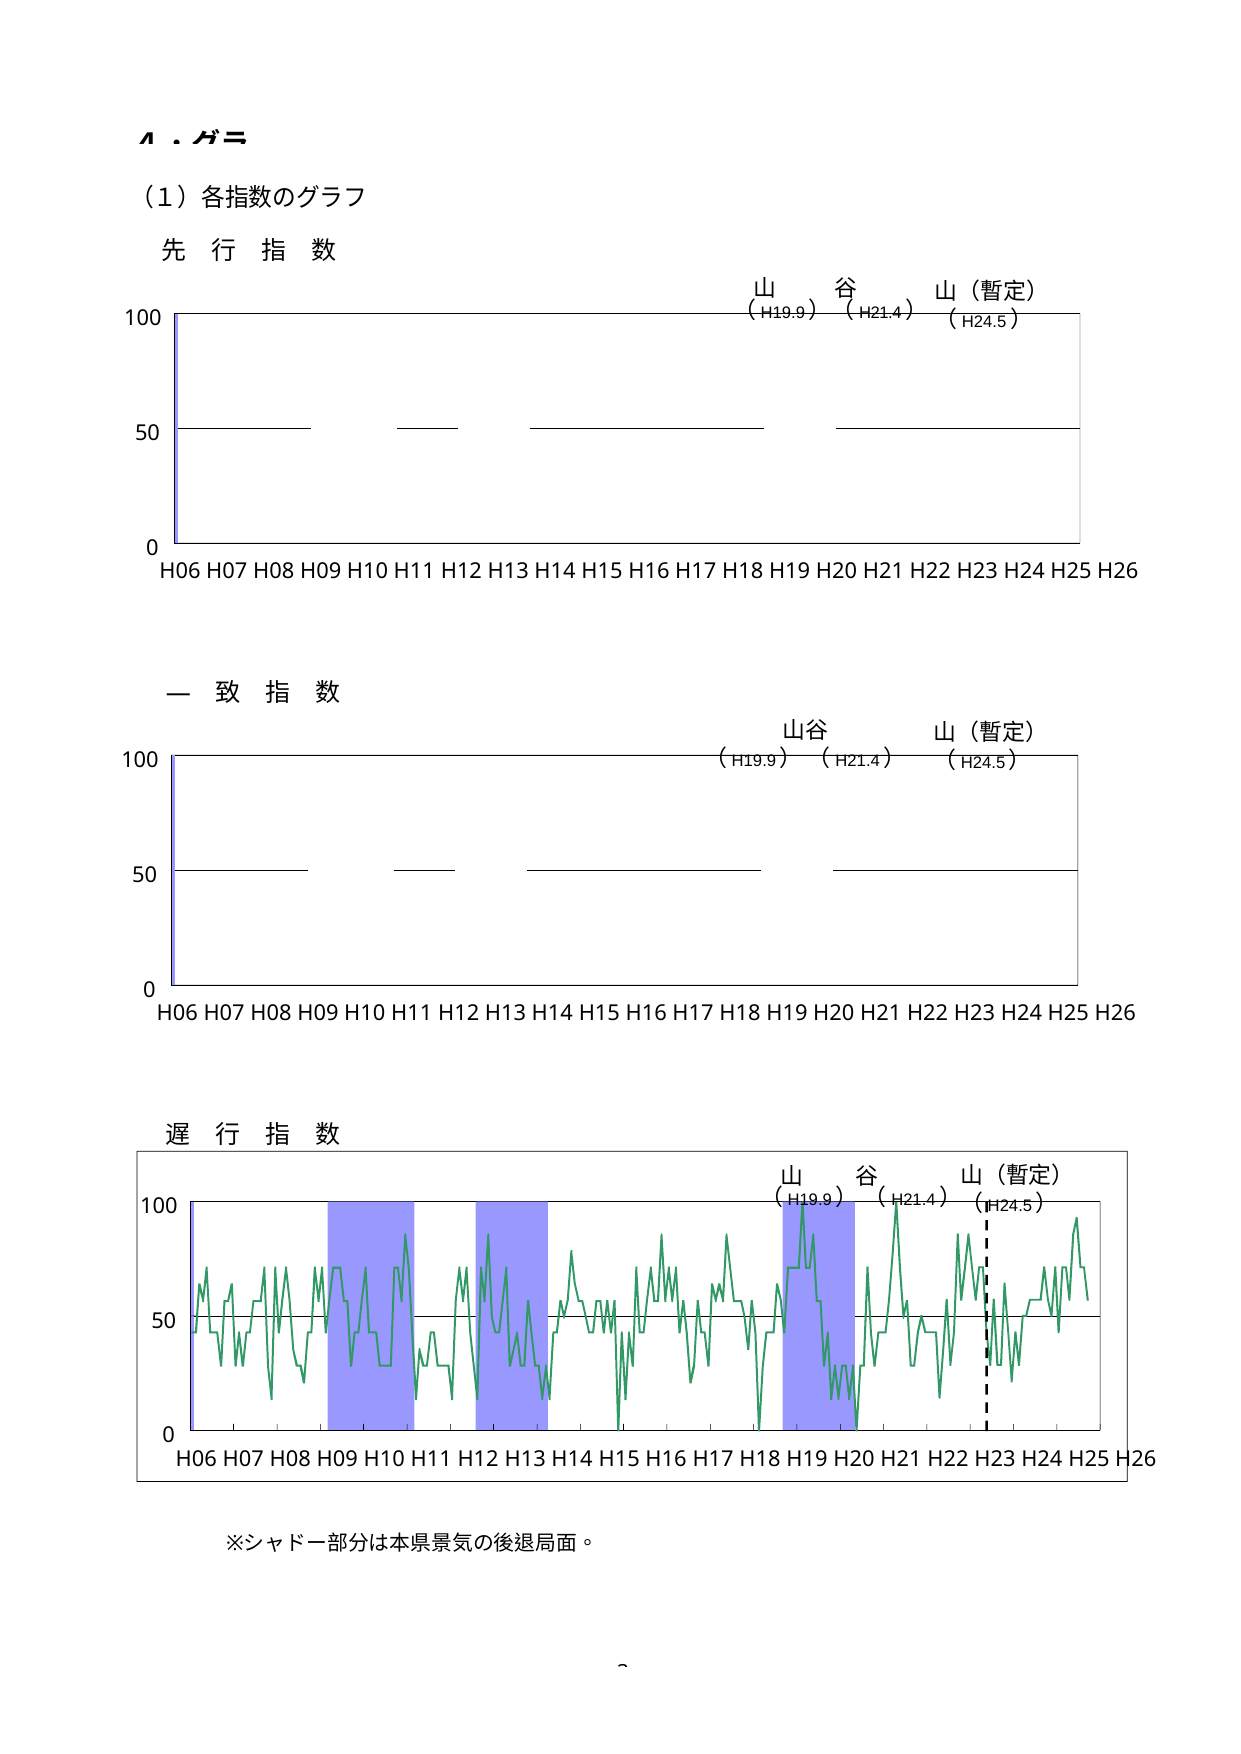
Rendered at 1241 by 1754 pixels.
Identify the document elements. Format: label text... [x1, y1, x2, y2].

subtitle （１）各指数のグラフ先 行 指 数 [123, 179, 373, 267]
text ※シャドー部分は本県景気の後退局面。 [226, 1528, 1159, 1556]
text 遅 行 指 数 [106, 1117, 399, 1151]
text — 致 指 数 [106, 675, 399, 709]
